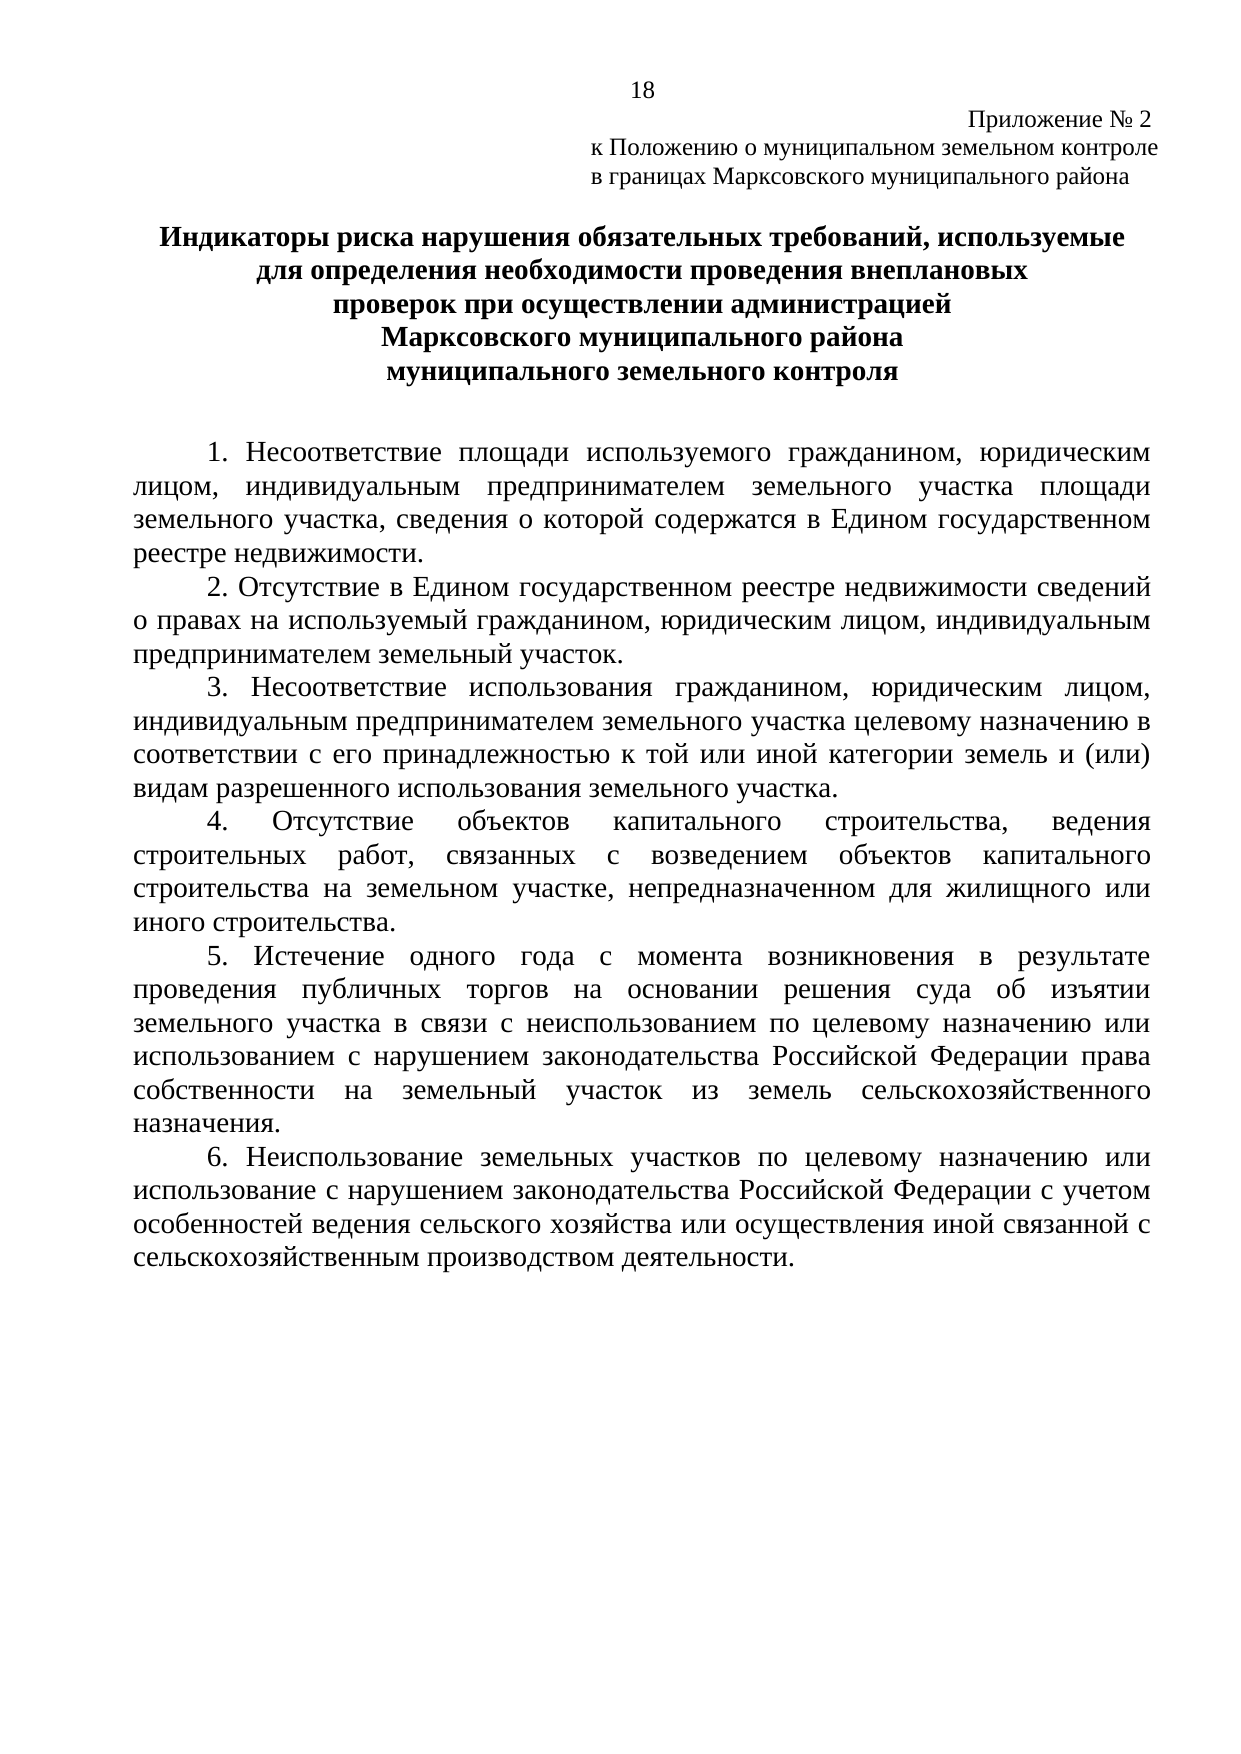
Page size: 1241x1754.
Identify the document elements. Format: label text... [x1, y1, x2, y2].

text 6. Неиспользование земельных участков по целевому назначению или использование с нарушением законодательства Российской Федерации с учетом особенностей ведения сельского хозяйства или осуществления иной связанной с сельскохозяйственным производством деятельности. [133, 1139, 1152, 1173]
title проверок при осуществлении администрацией [133, 286, 1152, 319]
title Индикаторы риска нарушения обязательных требований, используемые для определения необходимости проведения внеплановых [133, 219, 1152, 286]
text 3. Несоответствие использования гражданином, юридическим лицом, индивидуальным предпринимателем земельного участка целевому назначению в соответствии с его принадлежностью к той или иной категории земель и (или) видам разрешенного использования земельного участка. [133, 669, 1152, 803]
text 5. Истечение одного года с момента возникновения в результате проведения публичных торгов на основании решения суда об изъятии земельного участка в связи с неиспользованием по целевому назначению или использованием с нарушением законодательства Российской Федерации права собственности на земельный участок из земель сельскохозяйственного назначения. [133, 938, 1152, 1139]
text 2. Отсутствие в Едином государственном реестре недвижимости сведений о правах на используемый гражданином, юридическим лицом, индивидуальным предпринимателем земельный участок. [133, 569, 1152, 669]
text 6. Неиспользование земельных участков по целевому назначению или использование с нарушением законодательства Российской Федерации с учетом особенностей ведения сельского хозяйства или осуществления иной связанной с сельскохозяйственным производством деятельности. [133, 1239, 1152, 1273]
text в границах Марксовского муниципального района [591, 161, 1181, 190]
text 4. Отсутствие объектов капитального строительства, ведения строительных работ, связанных с возведением объектов капитального строительства на земельном участке, непредназначенном для жилищного или иного строительства. [133, 803, 1152, 938]
title муниципального земельного контроля [133, 353, 1152, 386]
title Марксовского муниципального района [133, 319, 1152, 353]
text 1. Несоответствие площади используемого гражданином, юридическим лицом, индивидуальным предпринимателем земельного участка площади земельного участка, сведения о которой содержатся в Едином государственном реестре недвижимости. [133, 434, 1152, 569]
text к Положению о муниципальном земельном контроле [591, 132, 1181, 161]
text Приложение № 2 [133, 104, 1152, 132]
